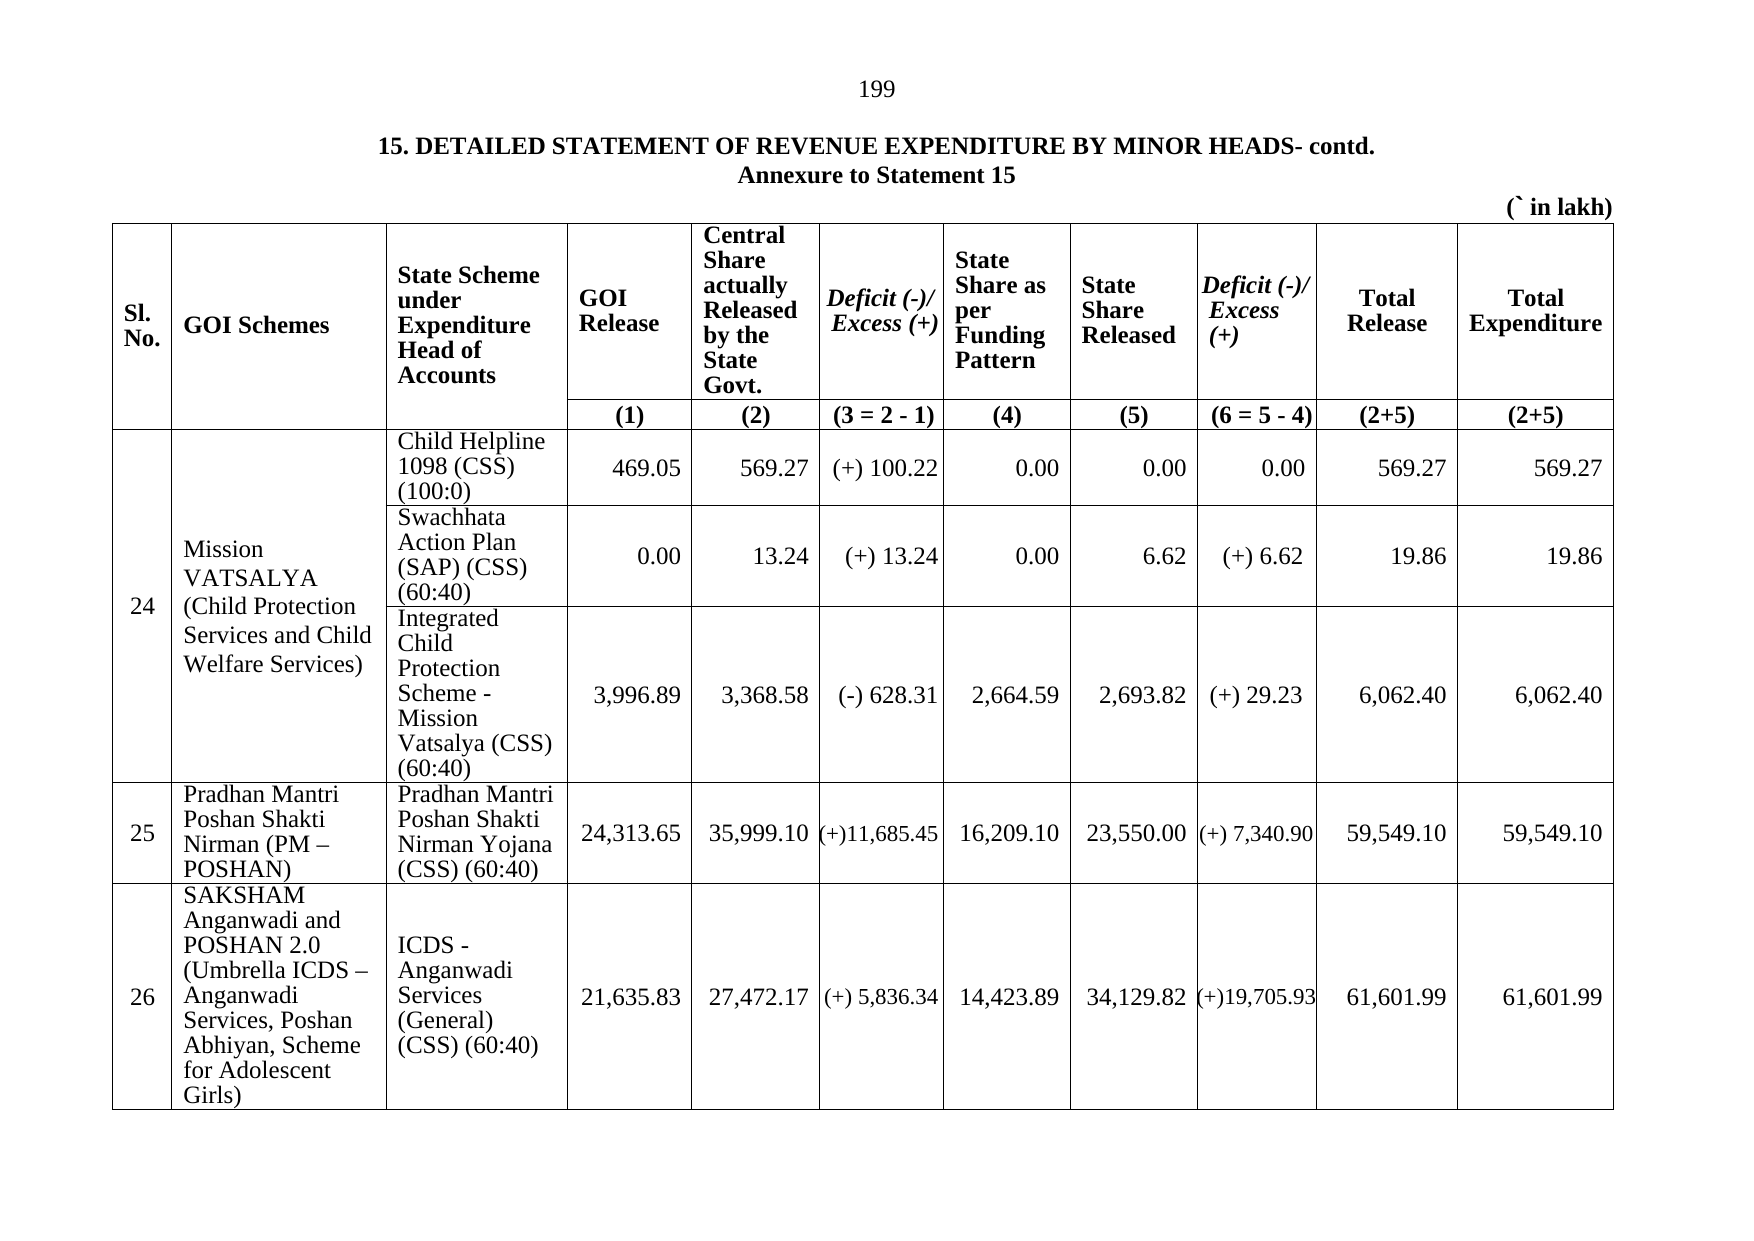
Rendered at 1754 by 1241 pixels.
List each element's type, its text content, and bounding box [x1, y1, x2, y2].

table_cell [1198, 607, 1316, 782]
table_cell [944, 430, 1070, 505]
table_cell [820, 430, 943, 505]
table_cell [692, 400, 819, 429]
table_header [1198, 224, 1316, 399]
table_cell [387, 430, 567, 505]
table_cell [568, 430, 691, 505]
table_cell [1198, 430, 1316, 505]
text (` in lakh) [169, 189, 1612, 223]
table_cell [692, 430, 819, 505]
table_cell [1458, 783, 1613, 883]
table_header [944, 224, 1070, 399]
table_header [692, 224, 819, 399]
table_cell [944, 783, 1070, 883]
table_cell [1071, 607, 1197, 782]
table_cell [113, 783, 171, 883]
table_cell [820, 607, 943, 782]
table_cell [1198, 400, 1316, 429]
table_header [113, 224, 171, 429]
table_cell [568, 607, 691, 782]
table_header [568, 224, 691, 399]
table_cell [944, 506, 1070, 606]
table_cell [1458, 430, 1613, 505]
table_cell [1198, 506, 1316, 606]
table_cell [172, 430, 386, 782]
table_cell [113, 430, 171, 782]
text Annexure to Statement 15 [169, 160, 1584, 189]
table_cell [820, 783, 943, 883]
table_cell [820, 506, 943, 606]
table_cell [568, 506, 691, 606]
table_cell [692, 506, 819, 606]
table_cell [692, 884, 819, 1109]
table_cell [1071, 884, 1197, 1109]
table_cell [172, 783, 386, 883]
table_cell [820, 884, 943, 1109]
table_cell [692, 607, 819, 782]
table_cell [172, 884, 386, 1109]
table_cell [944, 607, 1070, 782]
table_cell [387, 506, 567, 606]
text 15. DETAILED STATEMENT OF REVENUE EXPENDITURE BY MINOR HEADS- contd. [169, 131, 1584, 160]
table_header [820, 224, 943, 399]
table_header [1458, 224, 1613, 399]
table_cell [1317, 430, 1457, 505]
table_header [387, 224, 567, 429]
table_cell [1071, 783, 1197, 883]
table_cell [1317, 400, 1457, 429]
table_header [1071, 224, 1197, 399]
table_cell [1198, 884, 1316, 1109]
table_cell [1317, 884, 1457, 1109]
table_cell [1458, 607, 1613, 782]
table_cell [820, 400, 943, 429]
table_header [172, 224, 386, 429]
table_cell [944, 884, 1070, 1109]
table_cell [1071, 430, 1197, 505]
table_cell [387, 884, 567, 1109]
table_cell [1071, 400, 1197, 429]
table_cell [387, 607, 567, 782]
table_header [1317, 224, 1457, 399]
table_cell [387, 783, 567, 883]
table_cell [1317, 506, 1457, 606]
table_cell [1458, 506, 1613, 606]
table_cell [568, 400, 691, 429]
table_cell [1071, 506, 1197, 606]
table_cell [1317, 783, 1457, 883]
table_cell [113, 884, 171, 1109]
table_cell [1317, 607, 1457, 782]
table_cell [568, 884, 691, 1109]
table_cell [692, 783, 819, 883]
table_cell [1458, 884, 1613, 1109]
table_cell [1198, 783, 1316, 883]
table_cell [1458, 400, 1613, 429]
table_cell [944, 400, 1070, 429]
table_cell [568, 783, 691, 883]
